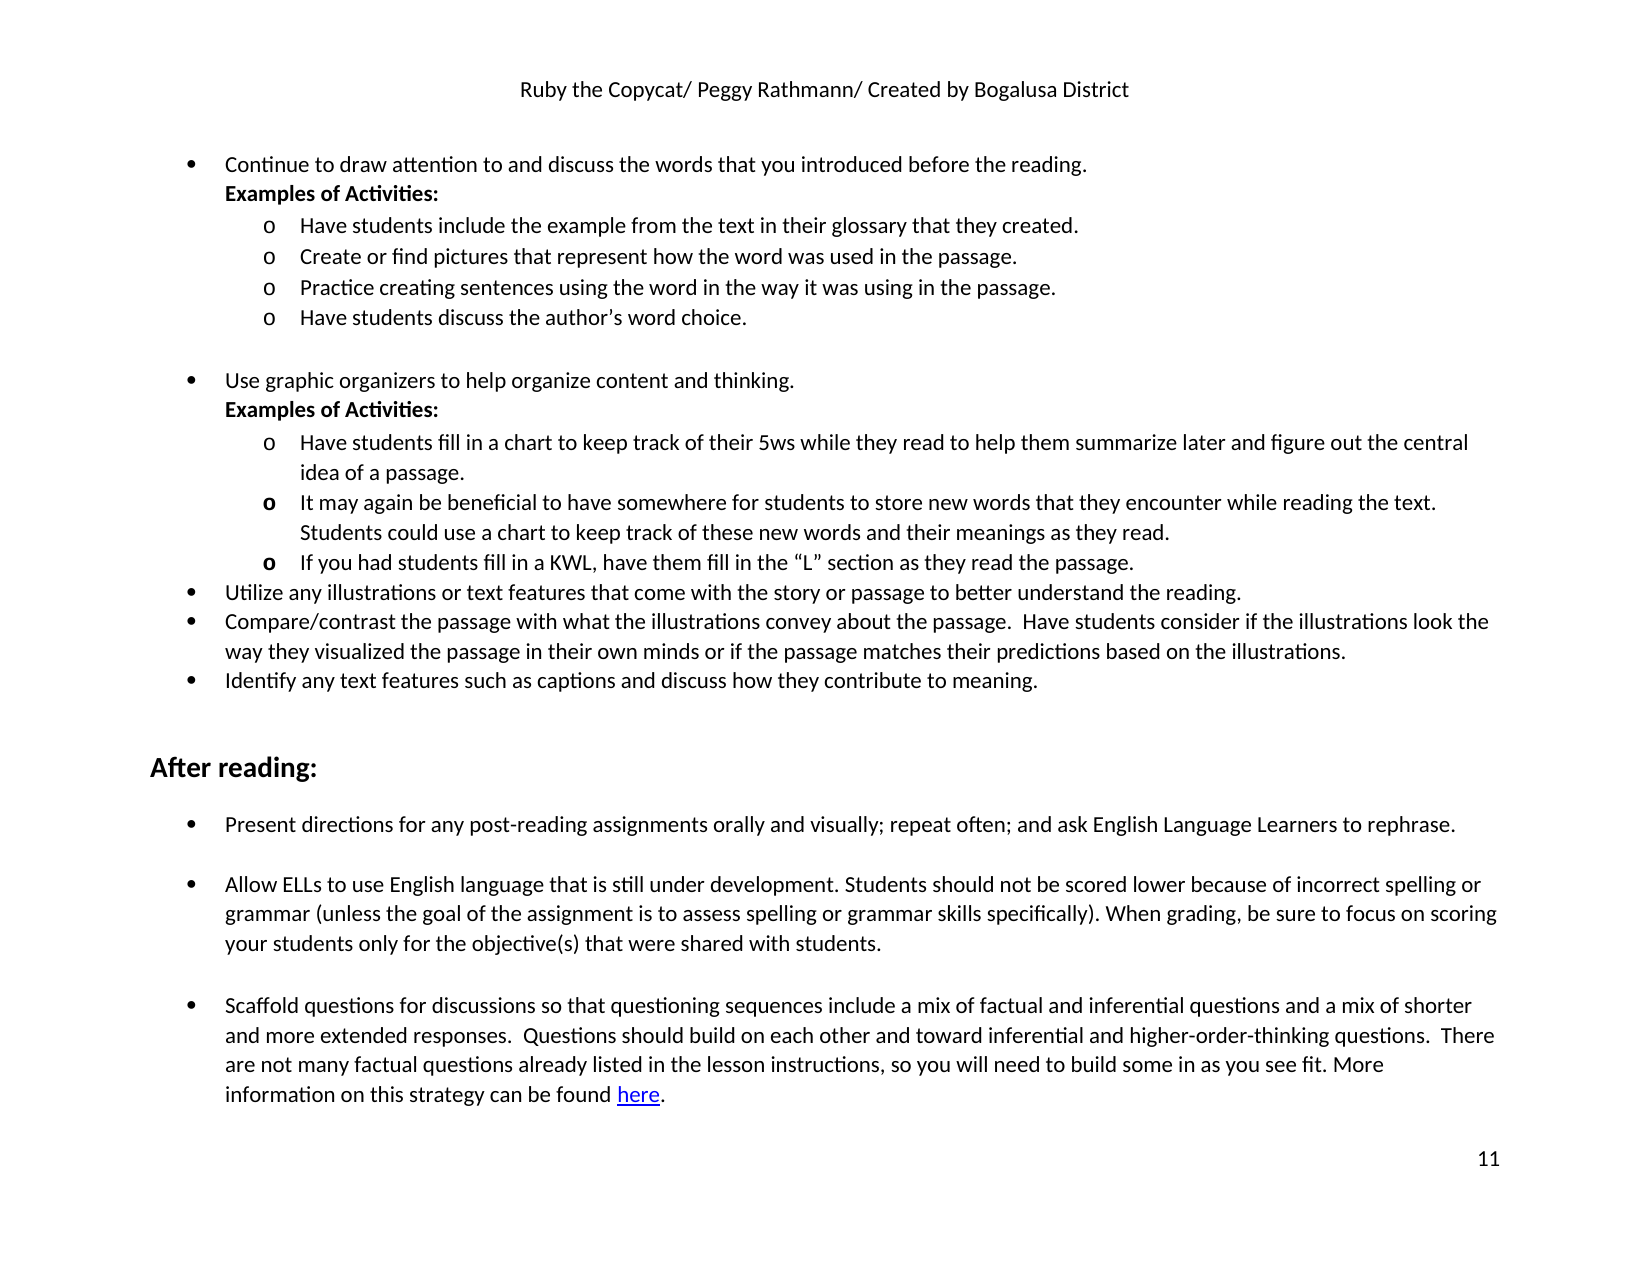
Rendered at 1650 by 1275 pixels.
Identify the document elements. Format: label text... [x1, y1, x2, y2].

text After reading: [150, 749, 1500, 784]
list It may again be beneficial to have somewhere for students to store new words that they encounter while reading the text. Students could use a chart to keep track of these new words and their meanings as they read. [262, 488, 1500, 546]
list Utilize any illustrations or text features that come with the story or passage to better understand the reading. [187, 578, 1500, 606]
list Identify any text features such as captions and discuss how they contribute to meaning. [187, 666, 1500, 694]
list Present directions for any post-reading assignments orally and visually; repeat often; and ask English Language Learners to rephrase. [187, 811, 1500, 838]
list Have students include the example from the text in their glossary that they created. [262, 212, 1500, 241]
list Practice creating sentences using the word in the way it was using in the passage. [262, 273, 1500, 302]
list Have students discuss the author’s word choice. [262, 303, 1500, 333]
list If you had students fill in a KWL, have them fill in the “L” section as they read the passage. [262, 548, 1500, 577]
list Continue to draw attention to and discuss the words that you introduced before the reading. [187, 150, 1500, 178]
list Create or find pictures that represent how the word was used in the passage. [262, 242, 1500, 271]
list Have students fill in a chart to keep track of their 5ws while they read to help them summarize later and figure out the central idea of a passage. [262, 428, 1500, 486]
list Use graphic organizers to help organize content and thinking. [187, 366, 1500, 394]
list Compare/contrast the passage with what the illustrations convey about the passage. Have students consider if the illustrations look the way they visualized the passage in their own minds or if the passage matches their predictions based on the illustrations. [187, 608, 1500, 665]
list Allow ELLs to use English language that is still under development. Students should not be scored lower because of incorrect spelling or grammar (unless the goal of the assignment is to assess spelling or grammar skills specifically). When grading, be sure to focus on scoring your students only for the objective(s) that were shared with students. [187, 870, 1500, 957]
list Examples of Activities: [225, 179, 1500, 207]
list Examples of Activities: [225, 396, 1500, 424]
list Scaffold questions for discussions so that questioning sequences include a mix of factual and inferential questions and a mix of shorter and more extended responses. Questions should build on each other and toward inferential and higher-order-thinking questions. There are not many factual questions already listed in the lesson instructions, so you will need to build some in as you see fit. More information on this strategy can be found here. [187, 991, 1500, 1108]
